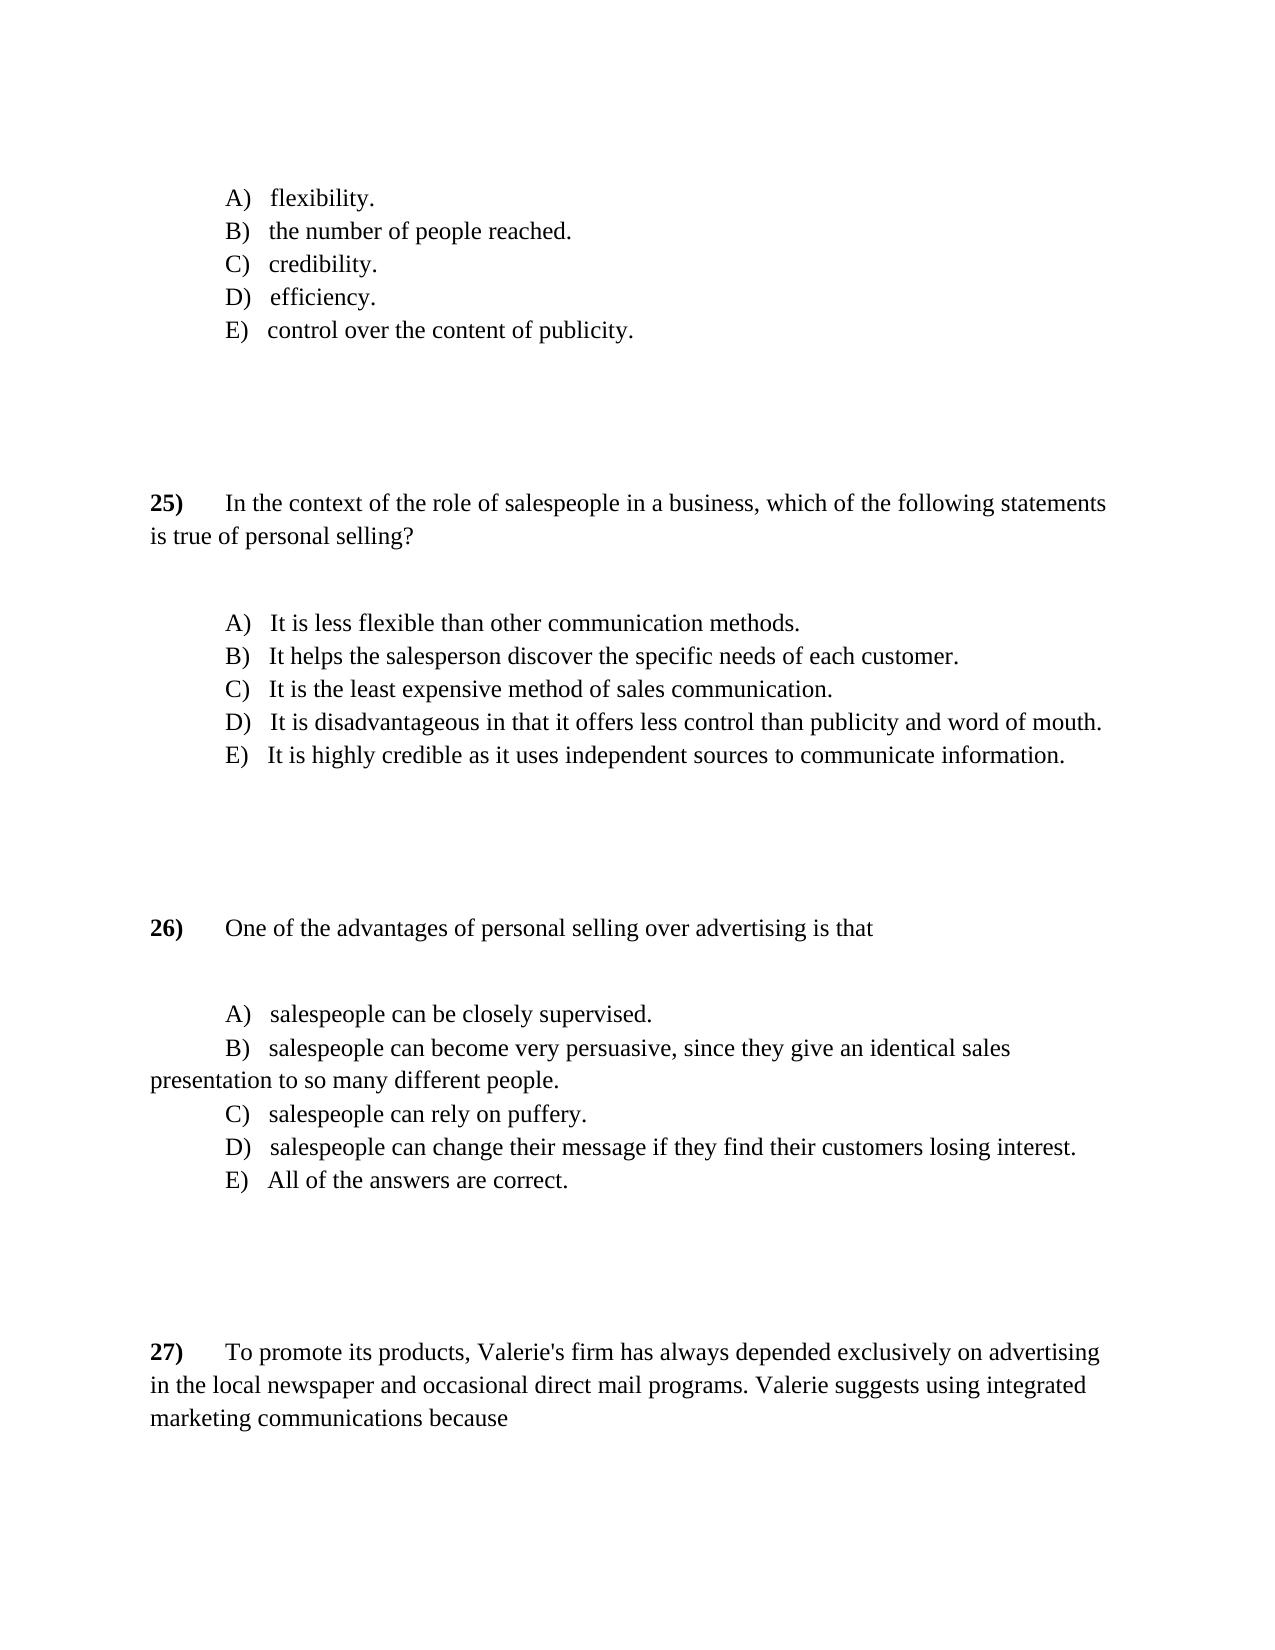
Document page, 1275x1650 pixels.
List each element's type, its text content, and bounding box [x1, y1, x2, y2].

text 26) One of the advantages of personal selling over advertising is that [150, 913, 1125, 941]
text 25) In the context of the role of salespeople in a business, which of the following statements is true of personal selling? [150, 488, 1125, 550]
text A) salespeople can be closely supervised. B) salespeople can become very persuasive, since they give an identical sales presentation to so many different people. C) salespeople can rely on puffery. D) salespeople can change their message if they find their customers losing interest. E) All of the answers are correct. [150, 967, 1125, 1226]
text A) flexibility. B) the number of people reached. C) credibility. D) efficiency. E) control over the content of publicity. [150, 150, 1125, 377]
text A) It is less flexible than other communication methods. B) It helps the salesperson discover the specific needs of each customer. C) It is the least expensive method of sales communication. D) It is disadvantageous in that it offers less control than publicity and word of mouth. E) It is highly credible as it uses independent sources to communicate information. [150, 575, 1125, 802]
text 27) To promote its products, Valerie's firm has always depended exclusively on advertising in the local newspaper and occasional direct mail programs. Valerie suggests using integrated marketing communications because [150, 1337, 1125, 1432]
